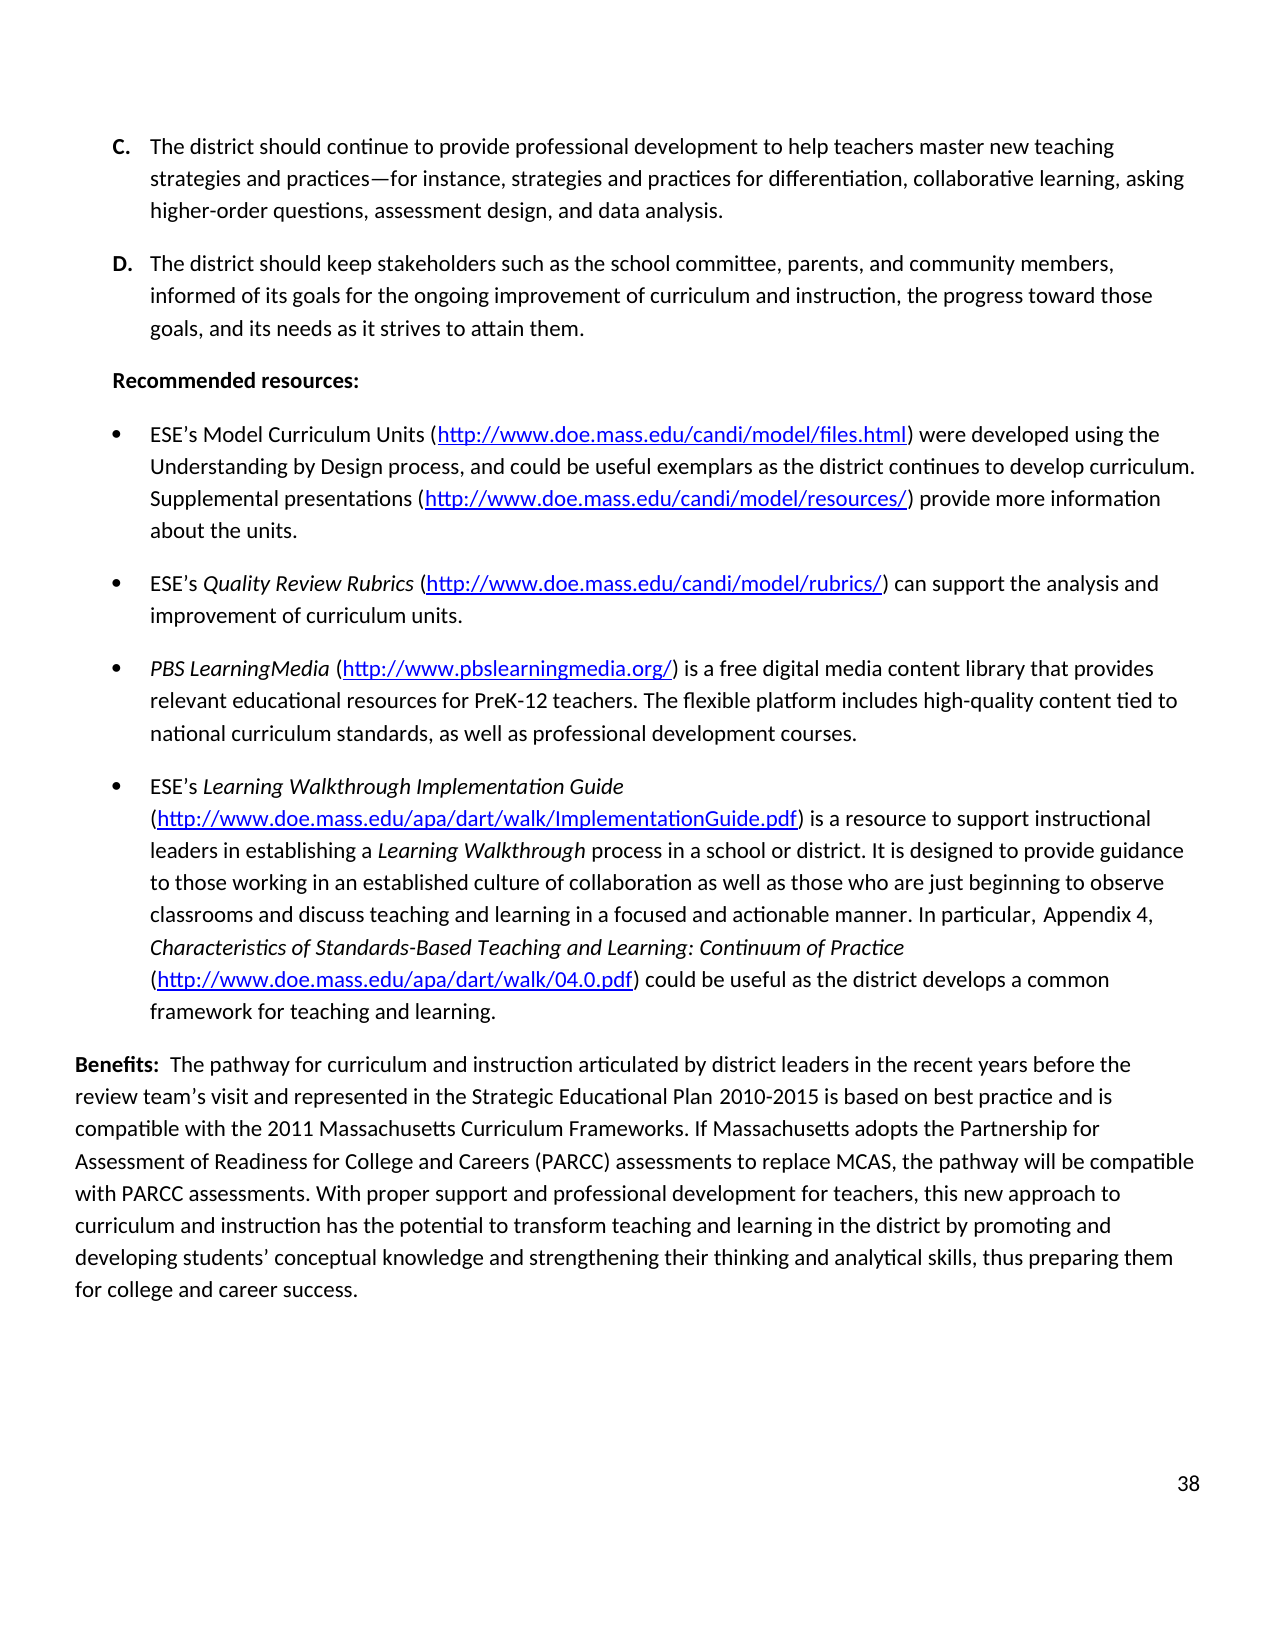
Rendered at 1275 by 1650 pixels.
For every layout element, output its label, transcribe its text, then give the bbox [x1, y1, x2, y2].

text D. The district should keep stakeholders such as the school committee, parents, and community members, informed of its goals for the ongoing improvement of curriculum and instruction, the progress toward those goals, and its needs as it strives to attain them. [75, 249, 1200, 342]
text Recommended resources: [75, 367, 1200, 395]
text C. The district should continue to provide professional development to help teachers master new teaching strategies and practices—for instance, strategies and practices for differentiation, collaborative learning, asking higher-order questions, assessment design, and data analysis. [75, 132, 1200, 224]
list PBS LearningMedia (http://www.pbslearningmedia.org/) is a free digital media content library that provides relevant educational resources for PreK-12 teachers. The flexible platform includes high-quality content tied to national curriculum standards, as well as professional development courses. [112, 654, 1200, 747]
list ESE’s Model Curriculum Units (http://www.doe.mass.edu/candi/model/files.html) were developed using the Understanding by Design process, and could be useful exemplars as the district continues to develop curriculum. Supplemental presentations (http://www.doe.mass.edu/candi/model/resources/) provide more information about the units. [112, 420, 1200, 544]
list ESE’s Learning Walkthrough Implementation Guide (http://www.doe.mass.edu/apa/dart/walk/ImplementationGuide.pdf) is a resource to support instructional leaders in establishing a Learning Walkthrough process in a school or district. It is designed to provide guidance to those working in an established culture of collaboration as well as those who are just beginning to observe classrooms and discuss teaching and learning in a focused and actionable manner. In particular, Appendix 4, Characteristics of Standards-Based Teaching and Learning: Continuum of Practice (http://www.doe.mass.edu/apa/dart/walk/04.0.pdf) could be useful as the district develops a common framework for teaching and learning. [112, 772, 1200, 1025]
list ESE’s Quality Review Rubrics (http://www.doe.mass.edu/candi/model/rubrics/) can support the analysis and improvement of curriculum units. [112, 569, 1200, 629]
text Benefits: The pathway for curriculum and instruction articulated by district leaders in the recent years before the review team’s visit and represented in the Strategic Educational Plan 2010-2015 is based on best practice and is compatible with the 2011 Massachusetts Curriculum Frameworks. If Massachusetts adopts the Partnership for Assessment of Readiness for College and Careers (PARCC) assessments to replace MCAS, the pathway will be compatible with PARCC assessments. With proper support and professional development for teachers, this new approach to curriculum and instruction has the potential to transform teaching and learning in the district by promoting and developing students’ conceptual knowledge and strengthening their thinking and analytical skills, thus preparing them for college and career success. [75, 1050, 1200, 1303]
